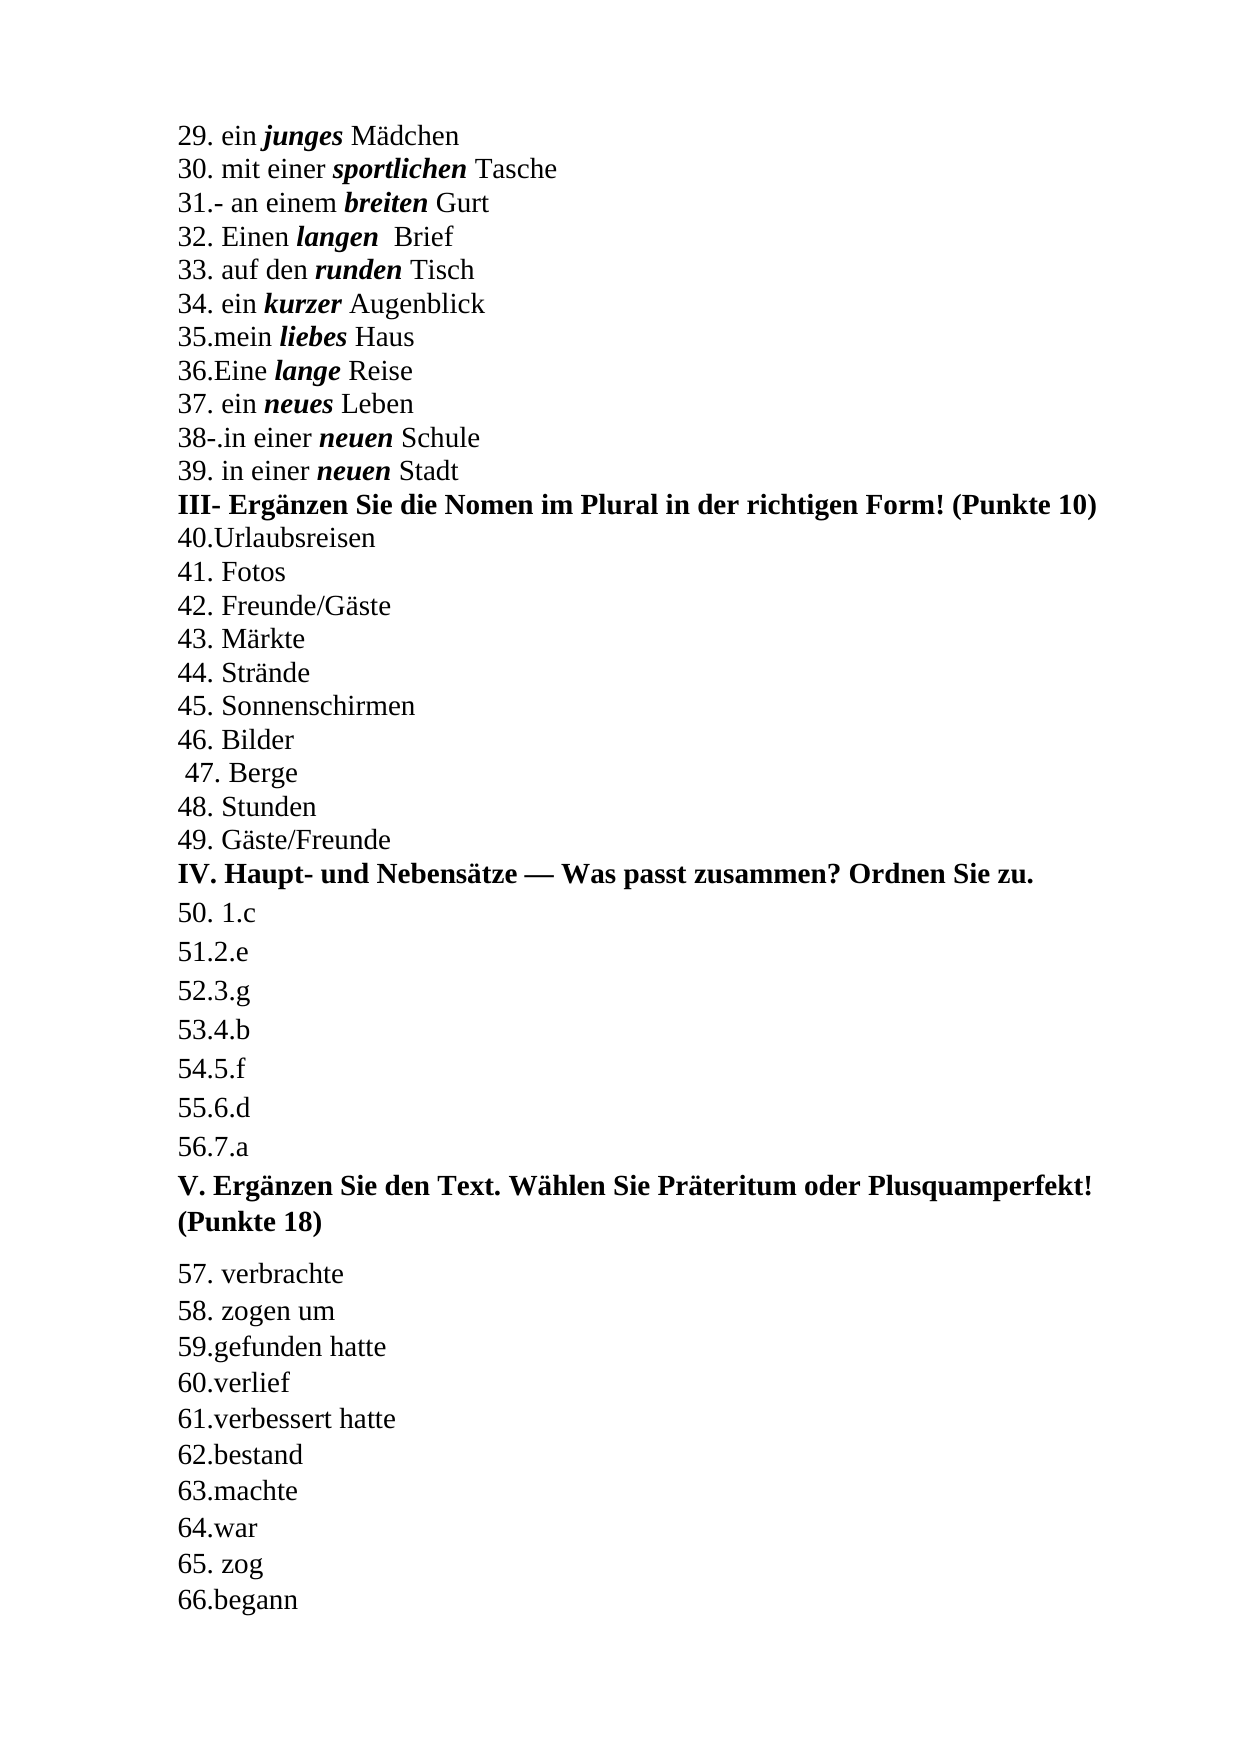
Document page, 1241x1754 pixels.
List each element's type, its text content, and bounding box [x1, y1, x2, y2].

text 50. 1.c [88, 895, 1128, 928]
text 34. ein kurzer Augenblick [177, 286, 1152, 319]
text 41. Fotos [177, 554, 1152, 588]
text 29. ein junges Mädchen [177, 118, 1152, 152]
text 59.gefunden hatte [177, 1329, 1152, 1362]
text 54.5.f [88, 1051, 1128, 1084]
text 66.begann [177, 1582, 1152, 1616]
text 33. auf den runden Tisch [177, 252, 1152, 286]
text 37. ein neues Leben [177, 386, 1152, 420]
text 46. Bilder [177, 722, 1152, 755]
text 62.bestand [177, 1437, 1152, 1471]
text 49. Gäste/Freunde [177, 822, 1152, 856]
text 65. zog [177, 1546, 1152, 1579]
text 35.mein liebes Haus [177, 319, 1152, 353]
text 61.verbessert hatte [177, 1401, 1152, 1435]
text V. Ergänzen Sie den Text. Wählen Sie Präteritum oder Plusquamperfekt! (Punkte 18) [177, 1168, 1152, 1237]
text 47. Berge [177, 755, 1152, 789]
text 58. zogen um [177, 1293, 1152, 1326]
text 52.3.g [88, 973, 1128, 1006]
text 39. in einer neuen Stadt [177, 453, 1152, 487]
text 43. Märkte [177, 621, 1152, 655]
text 42. Freunde/Gäste [177, 588, 1152, 621]
text 30. mit einer sportlichen Tasche [177, 152, 1152, 185]
text 44. Strände [177, 655, 1152, 688]
text 40.Urlaubsreisen [177, 521, 1152, 554]
text 36.Eine lange Reise [177, 353, 1152, 386]
text 38-.in einer neuen Schule [177, 420, 1152, 453]
text 45. Sonnenschirmen [177, 688, 1152, 722]
text 48. Stunden [177, 789, 1152, 822]
text IV. Haupt- und Nebensätze — Was passt zusammen? Ordnen Sie zu. [88, 856, 1128, 889]
text 64.war [177, 1510, 1152, 1543]
text 53.4.b [88, 1012, 1128, 1045]
text 32. Einen langen Brief [177, 219, 1152, 252]
text 55.6.d [88, 1090, 1128, 1123]
text III- Ergänzen Sie die Nomen im Plural in der richtigen Form! (Punkte 10) [177, 487, 1152, 521]
text 51.2.e [88, 934, 1128, 967]
text 56.7.a [88, 1129, 1128, 1162]
text 60.verlief [177, 1365, 1152, 1399]
text 31.- an einem breiten Gurt [177, 185, 1152, 219]
text 57. verbrachte [177, 1257, 1152, 1290]
text 63.machte [177, 1473, 1152, 1507]
